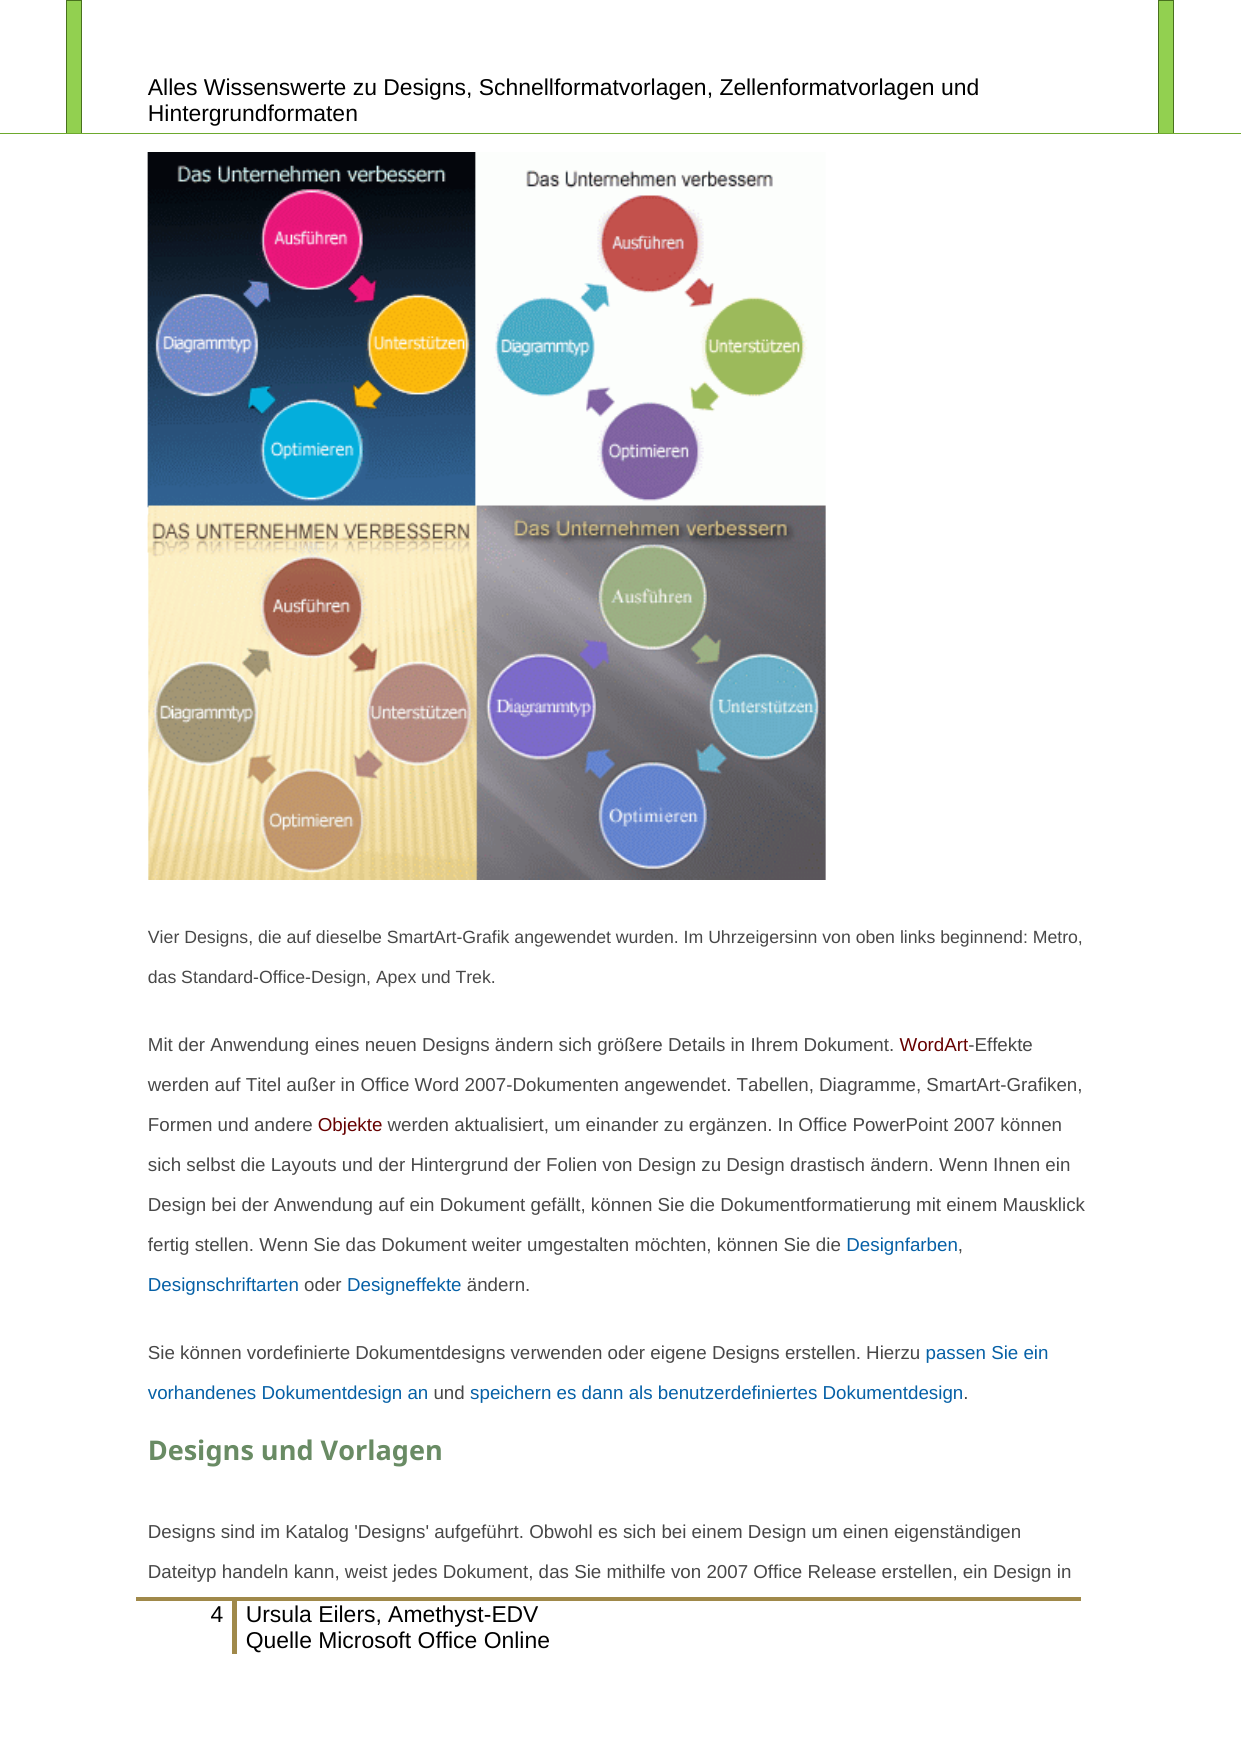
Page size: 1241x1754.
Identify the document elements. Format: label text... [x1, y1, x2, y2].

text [148, 1502, 1093, 1582]
text Sie können vordefinierte Dokumentdesigns verwenden oder eigene Designs erstellen. Hierzu passen Sie ein vorhandenes Dokumentdesign an und speichern es dann als benutzerdefiniertes Dokumentdesign. [148, 1324, 1093, 1404]
text Mit der Anwendung eines neuen Designs ändern sich größere Details in Ihrem Dokument. WordArt (WordArt: Textobjekte, die Sie mit gebrauchsfertigen Effekten erstellen und auf die Sie weitere Formatierungsoptionen anwenden können.)-Effekte werden auf Titel außer in Office Word 2007-Dokumenten angewendet. Tabellen, Diagramme, SmartArt-Grafiken, Formen und andere Objekte (Objekt: Eine Tabelle, ein Diagramm, eine Grafik, eine Formel oder andere Datentypen. Objekte, die in einer Anwendung erstellt (z. B. Tabellen) und einer anderen verknüpft bzw. eingebettet wurden, werden als OLE -Objekte bezeichnet.) werden aktualisiert, um einander zu ergänzen. In Office PowerPoint 2007 können sich selbst die Layouts und der Hintergrund der Folien von Design zu Design drastisch ändern. Wenn Ihnen ein Design bei der Anwendung auf ein Dokument gefällt, können Sie die Dokumentformatierung mit einem Mausklick fertig stellen. Wenn Sie das Dokument weiter umgestalten möchten, können Sie die Designfarben, Designschriftarten oder Designeffekte ändern. [148, 1016, 1093, 1296]
picture [147, 152, 826, 880]
subtitle Designs und Vorlagen [148, 1432, 1093, 1469]
text Vier Designs, die auf dieselbe SmartArt-Grafik angewendet wurden. Im Uhrzeigersinn von oben links beginnend: Metro, das Standard-Office-Design, Apex und Trek. [148, 907, 1093, 987]
